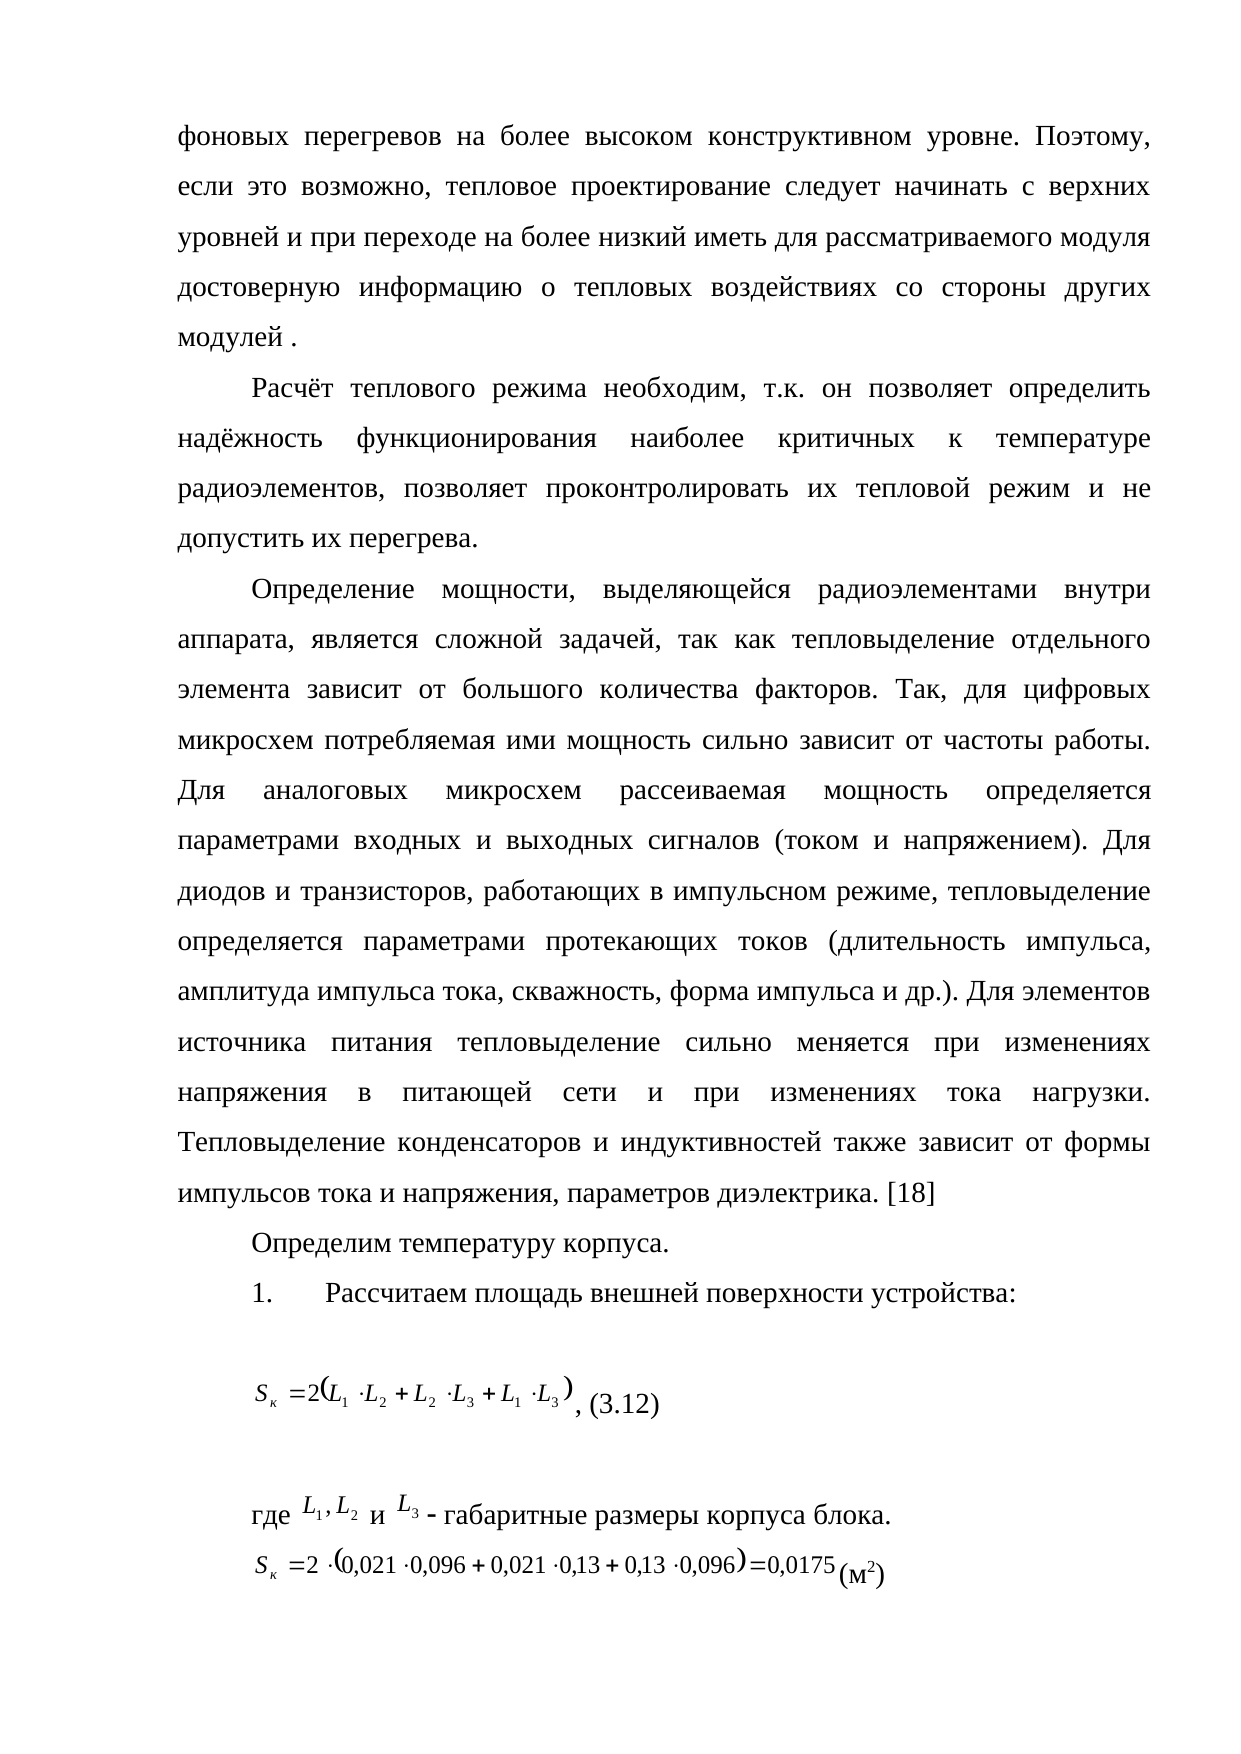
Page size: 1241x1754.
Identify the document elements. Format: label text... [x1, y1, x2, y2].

text где и габаритные размеры корпуса блока. [177, 1487, 1152, 1531]
text Определим температуру корпуса. [177, 1225, 1152, 1258]
text Определение мощности, выделяющейся радиоэлементами внутри аппарата, является сложной задачей, так как тепловыделение отдельного элемента зависит от большого количества факторов. Так, для цифровых микросхем потребляемая ими мощность сильно зависит от частоты работы. Для аналоговых микросхем рассеиваемая мощность определяется параметрами входных и выходных сигналов (током и напряжением). Для диодов и транзисторов, работающих в импульсном режиме, тепловыделение определяется параметрами протекающих токов (длительность импульса, амплитуда импульса тока, скважность, форма импульса и др.). Для элементов источника питания тепловыделение сильно меняется при изменениях напряжения в питающей сети и при изменениях тока нагрузки. Тепловыделение конденсаторов и индуктивностей также зависит от формы импульсов тока и напряжения, параметров диэлектрика. [18] [177, 571, 1152, 1208]
text , (3.12) [177, 1376, 1152, 1420]
list Рассчитаем площадь внешней поверхности устройства: [177, 1275, 1152, 1309]
text Расчёт теплового режима необходим, т.к. он позволяет определить надёжность функционирования наиболее критичных к температуре радиоэлементов, позволяет проконтролировать их тепловой режим и не допустить их перегрева. [177, 370, 1152, 554]
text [177, 118, 1152, 353]
text (м2) [177, 1548, 1152, 1590]
